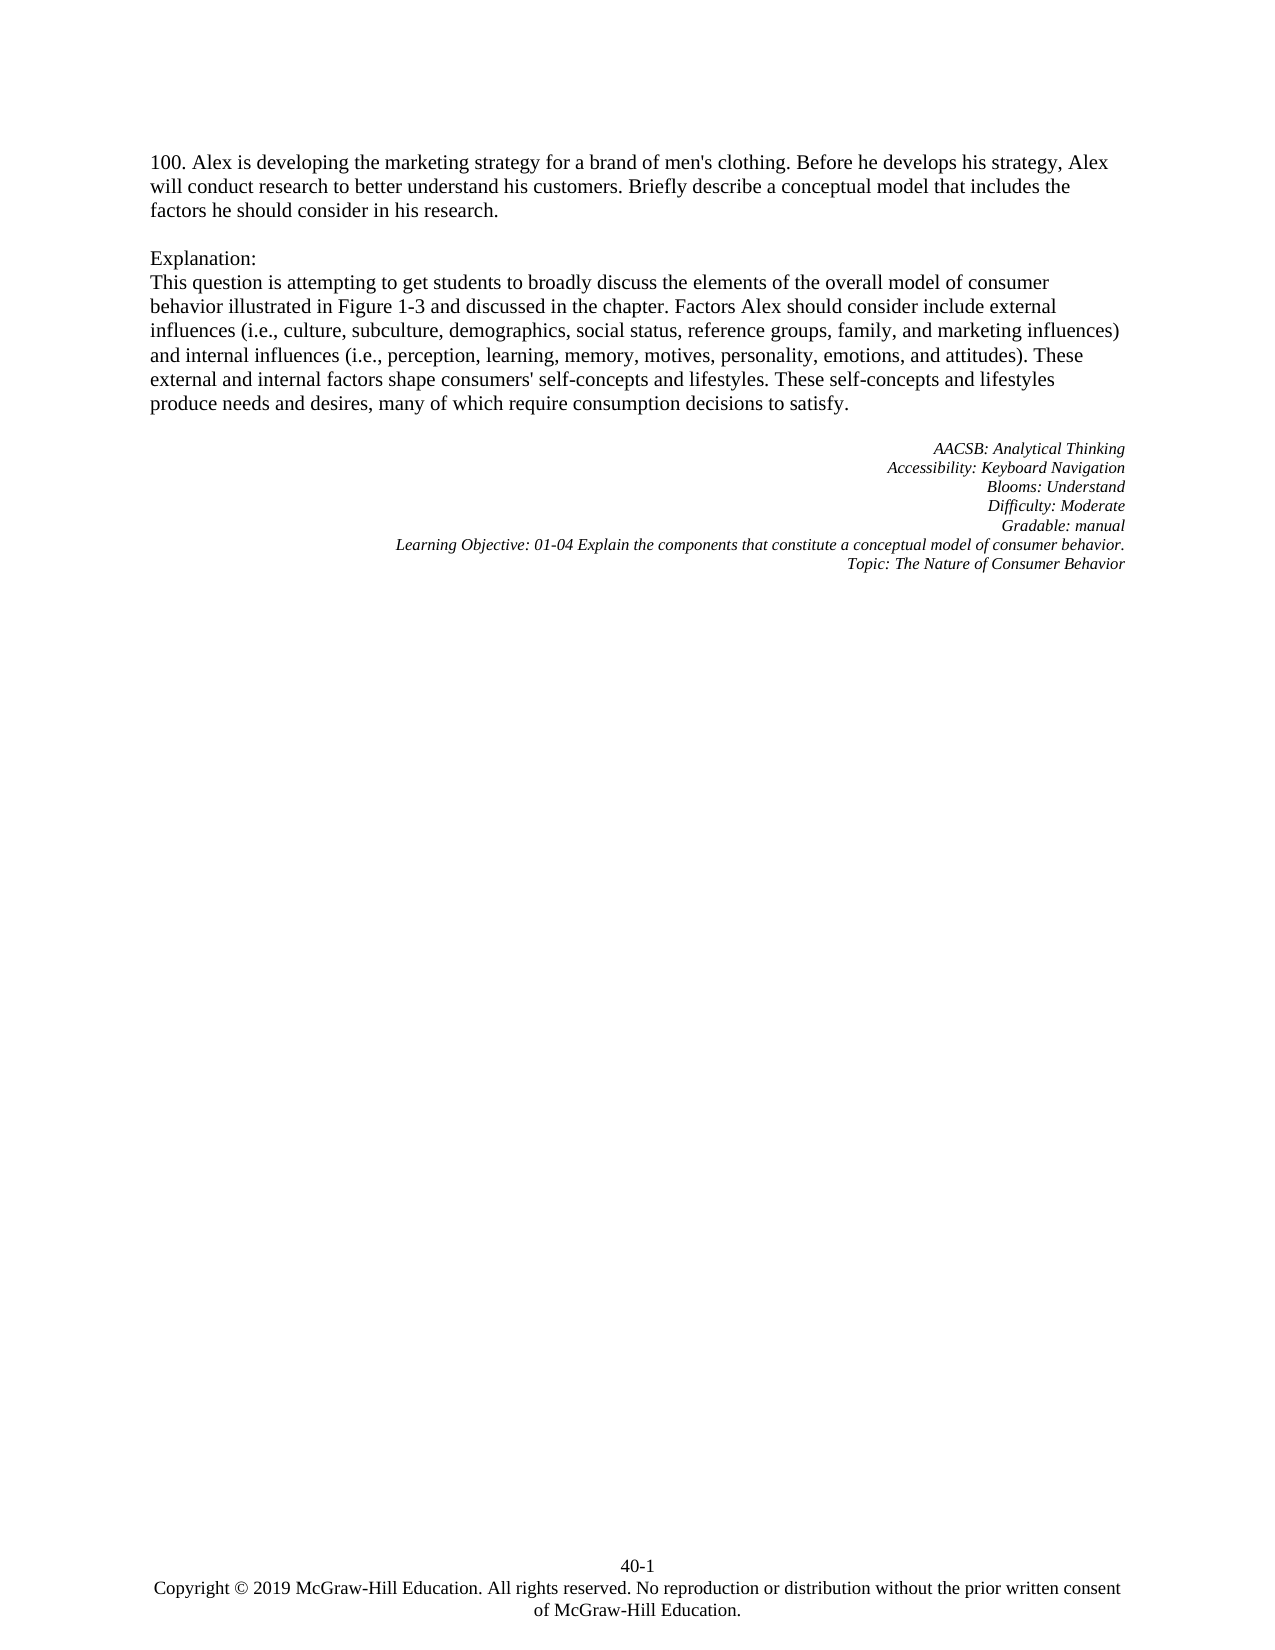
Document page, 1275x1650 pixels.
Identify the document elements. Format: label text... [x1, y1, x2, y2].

text Explanation: [150, 246, 1125, 270]
text AACSB: Analytical Thinking Accessibility: Keyboard Navigation Blooms: Understand Difficulty: Moderate Gradable: manual Learning Objective: 01-04 Explain the components that constitute a conceptual model of consumer behavior. Topic: The Nature of Consumer Behavior [150, 439, 1125, 573]
text 100. Alex is developing the marketing strategy for a brand of men's clothing. Before he develops his strategy, Alex will conduct research to better understand his customers. Briefly describe a conceptual model that includes the factors he should consider in his research. [150, 150, 1125, 222]
text This question is attempting to get students to broadly discuss the elements of the overall model of consumer behavior illustrated in Figure 1-3 and discussed in the chapter. Factors Alex should consider include external influences (i.e., culture, subculture, demographics, social status, reference groups, family, and marketing influences) and internal influences (i.e., perception, learning, memory, motives, personality, emotions, and attitudes). These external and internal factors shape consumers' self-concepts and lifestyles. These self-concepts and lifestyles produce needs and desires, many of which require consumption decisions to satisfy. [150, 270, 1125, 415]
